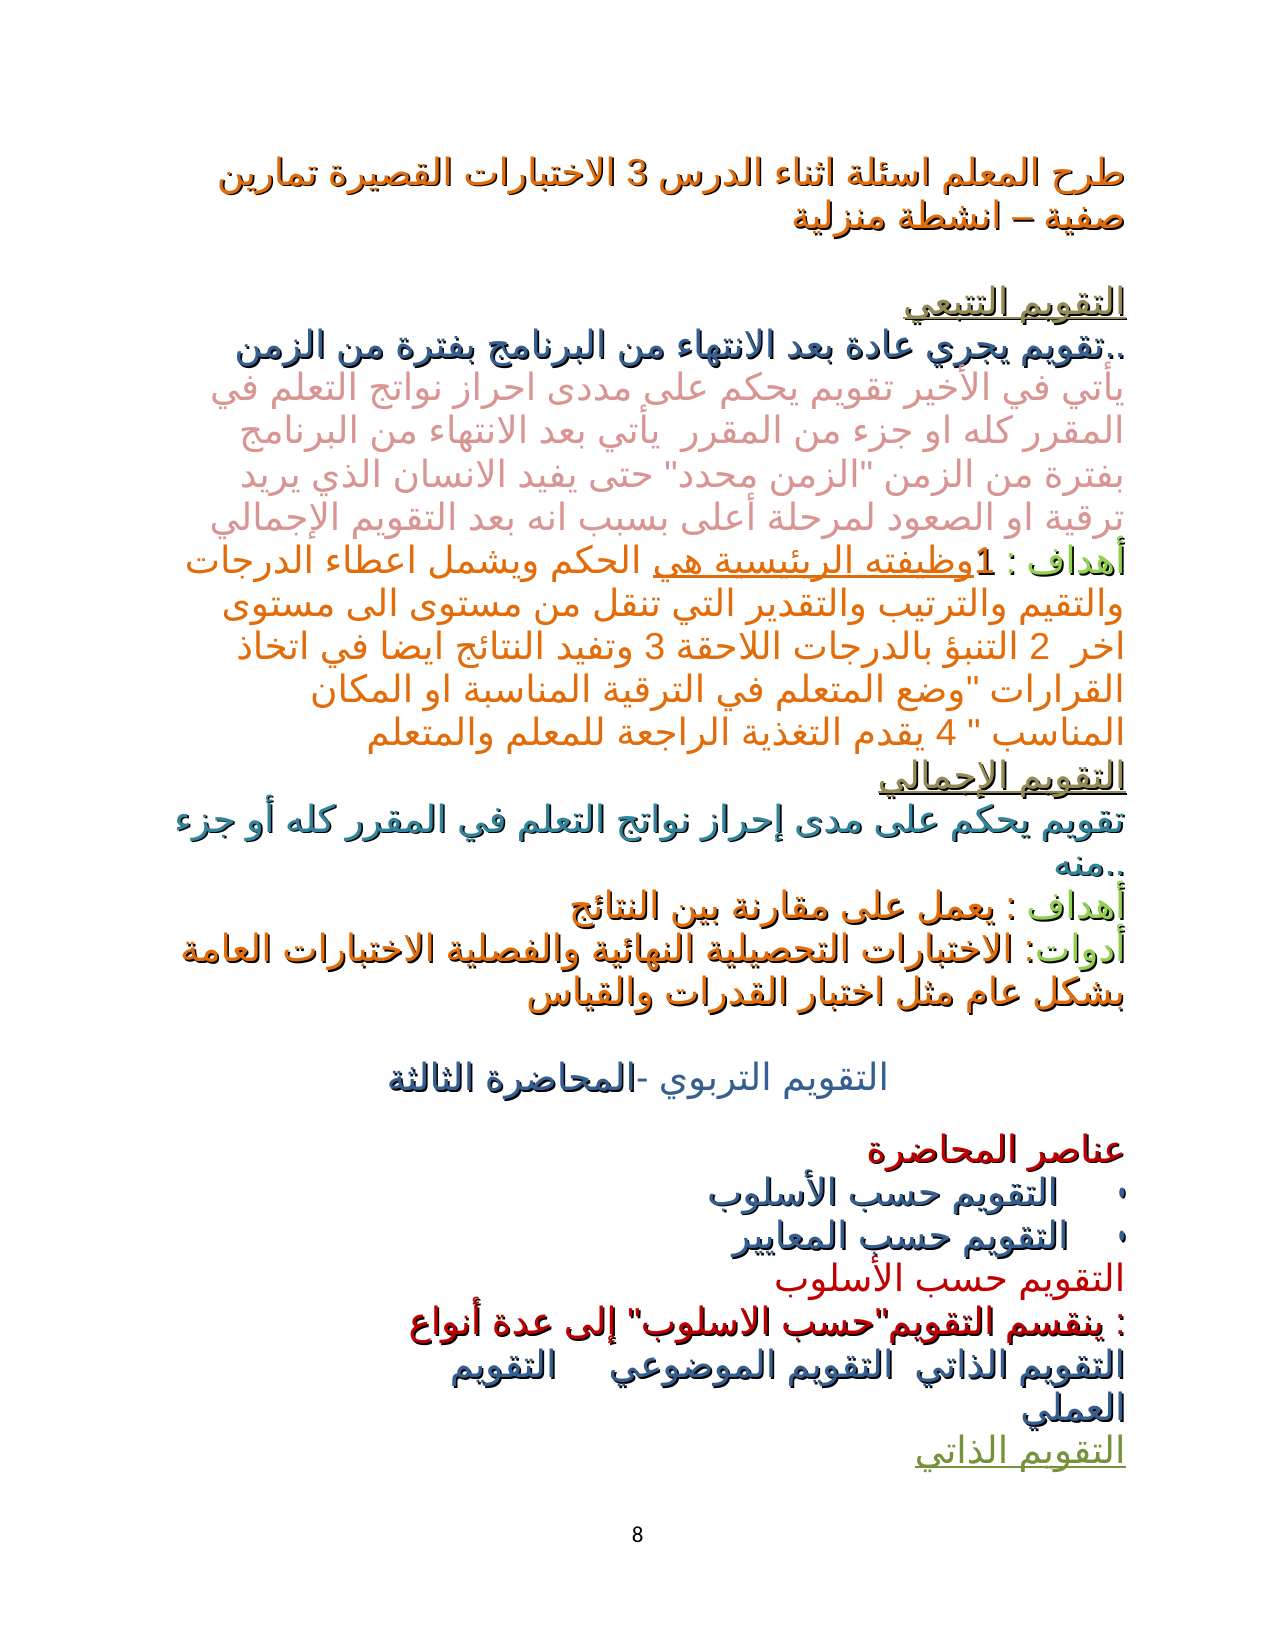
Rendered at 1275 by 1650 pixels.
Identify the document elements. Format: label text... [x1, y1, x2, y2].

text عناصر المحاضرة [150, 1127, 1125, 1170]
text التقويم حسب الأسلوب [150, 1256, 1125, 1299]
text يأتي في الأخير تقويم يحكم على مددى احراز نواتج التعلم في المقرر كله او جزء من المقرر يأتي بعد الانتهاء من البرنامج بفترة من الزمن "الزمن محدد" حتى يفيد الانسان الذي يريد ترقية او الصعود لمرحلة أعلى بسبب انه بعد التقويم الإجمالي [150, 366, 1125, 538]
text التقويم التتبعي [150, 279, 1125, 322]
text تقويم يجري عادة بعد الانتهاء من البرنامج بفترة من الزمن.. [150, 322, 1125, 366]
text أهداف : يعمل على مقارنة بين النتائج [150, 883, 1125, 926]
list التقويم حسب الأسلوب [150, 1170, 1125, 1213]
text أهداف : 1وظيفته الريئيسية هي الحكم ويشمل اعطاء الدرجات والتقيم والترتيب والتقدير التي تنقل من مستوى الى مستوى اخر 2 التنبؤ بالدرجات اللاحقة 3 وتفيد النتائج ايضا في اتخاذ القرارات "وضع المتعلم في الترقية المناسبة او المكان المناسب " 4 يقدم التغذية الراجعة للمعلم والمتعلم [150, 538, 1125, 754]
text التقويم الإجمالي [150, 754, 1125, 797]
text ينقسم التقويم"حسب الاسلوب" إلى عدة أنواع : [150, 1299, 1125, 1342]
text أدوات: الاختبارات التحصيلية النهائية والفصلية الاختبارات العامة بشكل عام مثل اختبار القدرات والقياس [150, 926, 1125, 1012]
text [150, 150, 1125, 236]
text التقويم التربوي -المحاضرة الثالثة [150, 1056, 1125, 1099]
list التقويم حسب المعايير [150, 1213, 1125, 1256]
text التقويم الذاتي التقويم الموضوعي التقويم العملي [150, 1342, 1125, 1429]
text تقويم يحكم على مدى إحراز نواتج التعلم في المقرر كله أو جزء منه.. [150, 797, 1125, 883]
text التقويم الذاتي [150, 1429, 1125, 1472]
